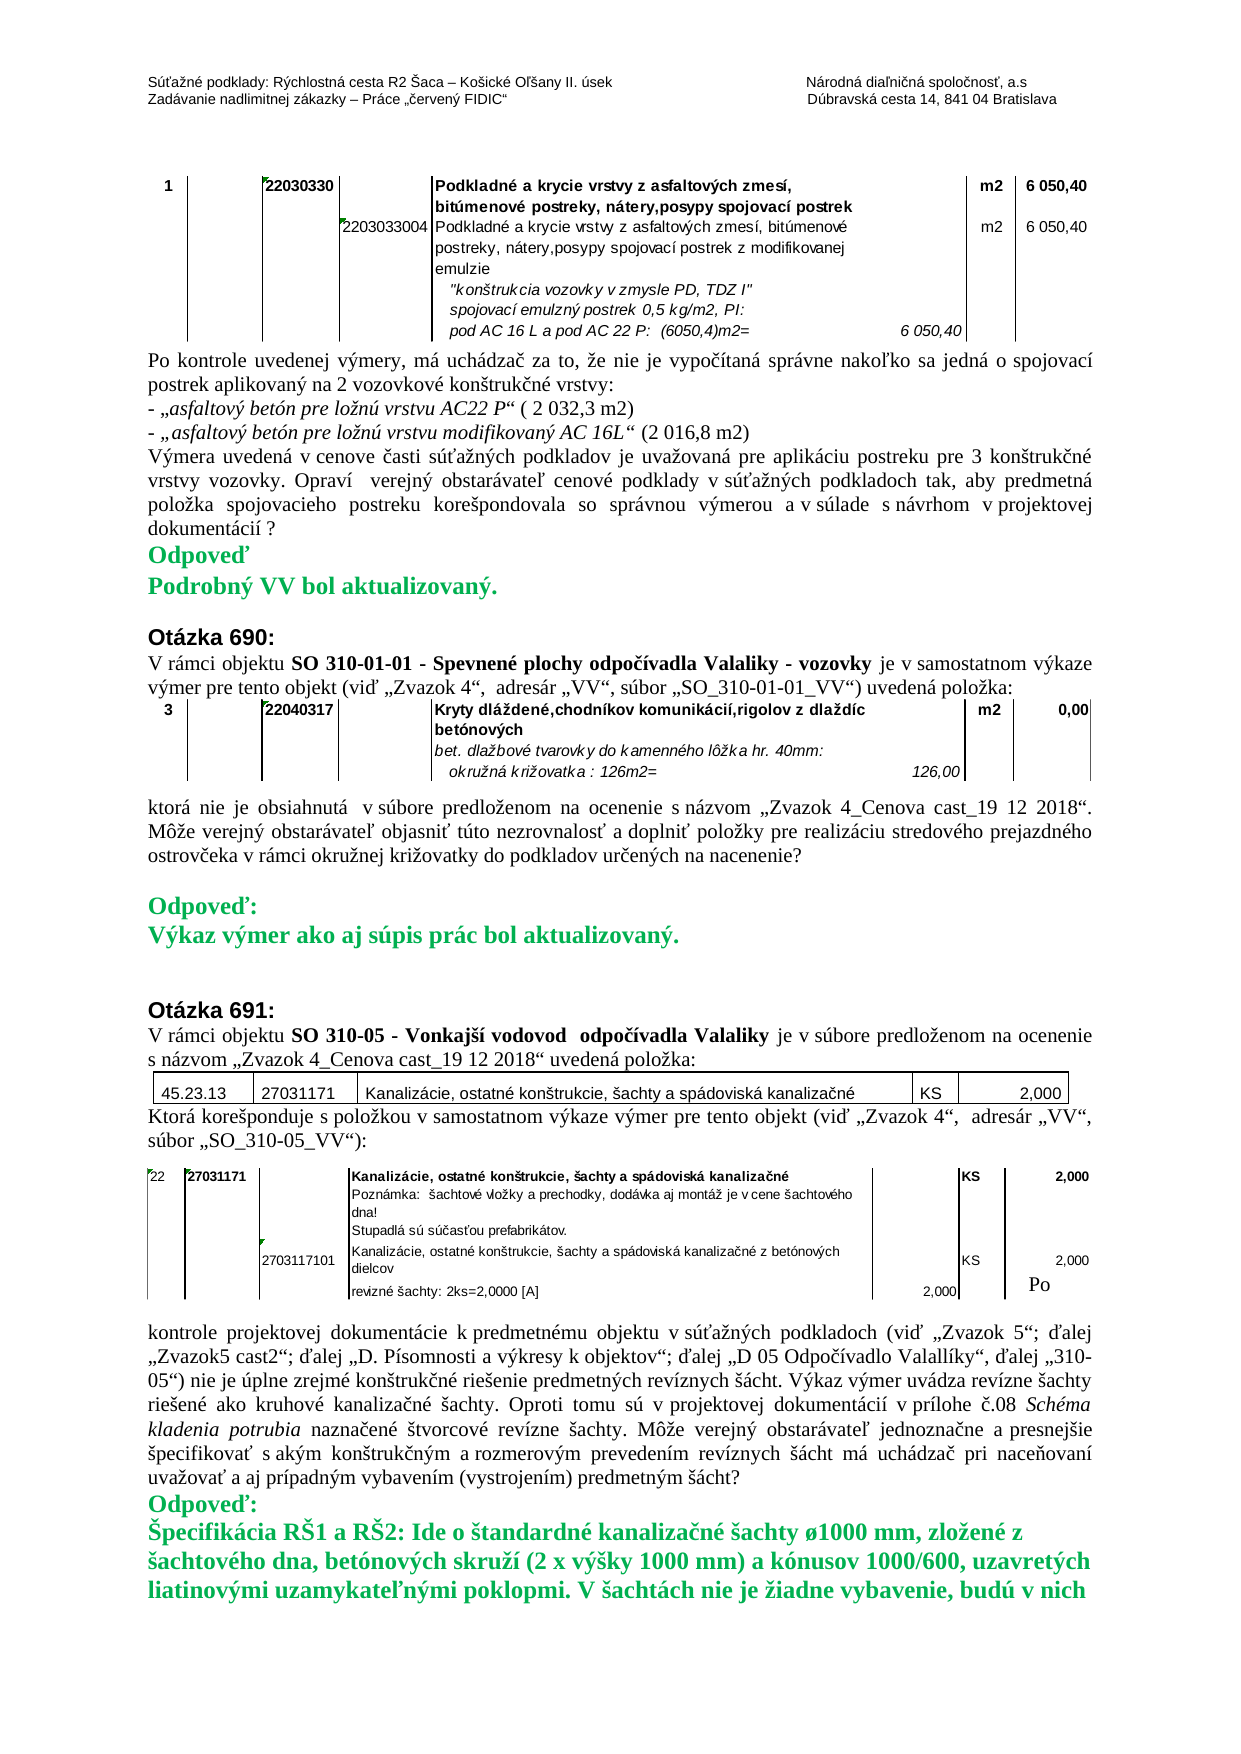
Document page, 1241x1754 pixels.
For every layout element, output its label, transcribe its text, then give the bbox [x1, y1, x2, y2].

text Odpoveď: [148, 1489, 1093, 1517]
text ktorá nie je obsiahnutá v súbore predloženom na ocenenie s názvom „Zvazok 4_Cenova cast_19 12 2018“. Môže verejný obstarávateľ objasniť túto nezrovnalosť a doplniť položky pre realizáciu stredového prejazdného ostrovčeka v rámci okružnej križovatky do podkladov určených na nacenenie? [148, 747, 1093, 867]
text - „asfaltový betón pre ložnú vrstvu AC22 P“ ( 2 032,3 m2) [148, 396, 1093, 420]
text Výkaz výmer ako aj súpis prác bol aktualizovaný. [148, 920, 1093, 949]
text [148, 1517, 1093, 1604]
table_header KS [913, 1073, 958, 1103]
text Ktorá korešponduje s položkou v samostatnom výkaze výmer pre tento objekt (viď „Zvazok 4“, adresár „VV“, súbor „SO_310-05_VV“): [148, 1104, 1093, 1152]
text - „asfaltový betón pre ložnú vrstvu modifikovaný AC 16L“ (2 016,8 m2) [148, 420, 1093, 444]
text Po kontrole uvedenej výmery, má uchádzač za to, že nie je vypočítaná správne nakoľko sa jedná o spojovací postrek aplikovaný na 2 vozovkové konštrukčné vrstvy: [148, 155, 1093, 396]
text Odpoveď [148, 540, 1093, 569]
table_header Kanalizácie, ostatné konštrukcie, šachty a spádoviská kanalizačné [358, 1073, 912, 1103]
text Po kontrole projektovej dokumentácie k predmetnému objektu v súťažných podkladoch (viď „Zvazok 5“; ďalej „Zvazok5 cast2“; ďalej „D. Písomnosti a výkresy k objektov“; ďalej „D 05 Odpočívadlo Valallíky“, ďalej „310-05“) nie je úplne zrejmé konštrukčné riešenie predmetných revíznych šácht. Výkaz výmer uvádza revízne šachty riešené ako kruhové kanalizačné šachty. Oproti tomu sú v projektovej dokumentácií v prílohe č.08 Schéma kladenia potrubia naznačené štvorcové revízne šachty. Môže verejný obstarávateľ jednoznačne a presnejšie špecifikovať s akým konštrukčným a rozmerovým prevedením revíznych šácht má uchádzač pri naceňovaní uvažovať a aj prípadným vybavením (vystrojením) predmetným šácht? [148, 1224, 1093, 1489]
table_header 45.23.13 [154, 1073, 253, 1103]
text V rámci objektu SO 310-05 - Vonkajší vodovod odpočívadla Valaliky je v súbore predloženom na ocenenie s názvom „Zvazok 4_Cenova cast_19 12 2018“ uvedená položka: [148, 1023, 1093, 1071]
text V rámci objektu SO 310-01-01 - Spevnené plochy odpočívadla Valaliky - vozovky je v samostatnom výkaze výmer pre tento objekt (viď „Zvazok 4“, adresár „VV“, súbor „SO_310-01-01_VV“) uvedená položka: [148, 651, 1093, 699]
text Otázka 690: [148, 624, 1093, 651]
text Otázka 691: [148, 997, 1093, 1023]
text Podrobný VV bol aktualizovaný. [148, 571, 1093, 600]
table_header 2,000 [959, 1073, 1068, 1103]
text Výmera uvedená v cenove časti súťažných podkladov je uvažovaná pre aplikáciu postreku pre 3 konštrukčné vrstvy vozovky. Opraví verejný obstarávateľ cenové podklady v súťažných podkladoch tak, aby predmetná položka spojovacieho postreku korešpondovala so správnou výmerou a v súlade s návrhom v projektovej dokumentácií ? [148, 444, 1093, 540]
text Odpoveď: [148, 891, 1093, 920]
table_header 27031171 [254, 1073, 357, 1103]
